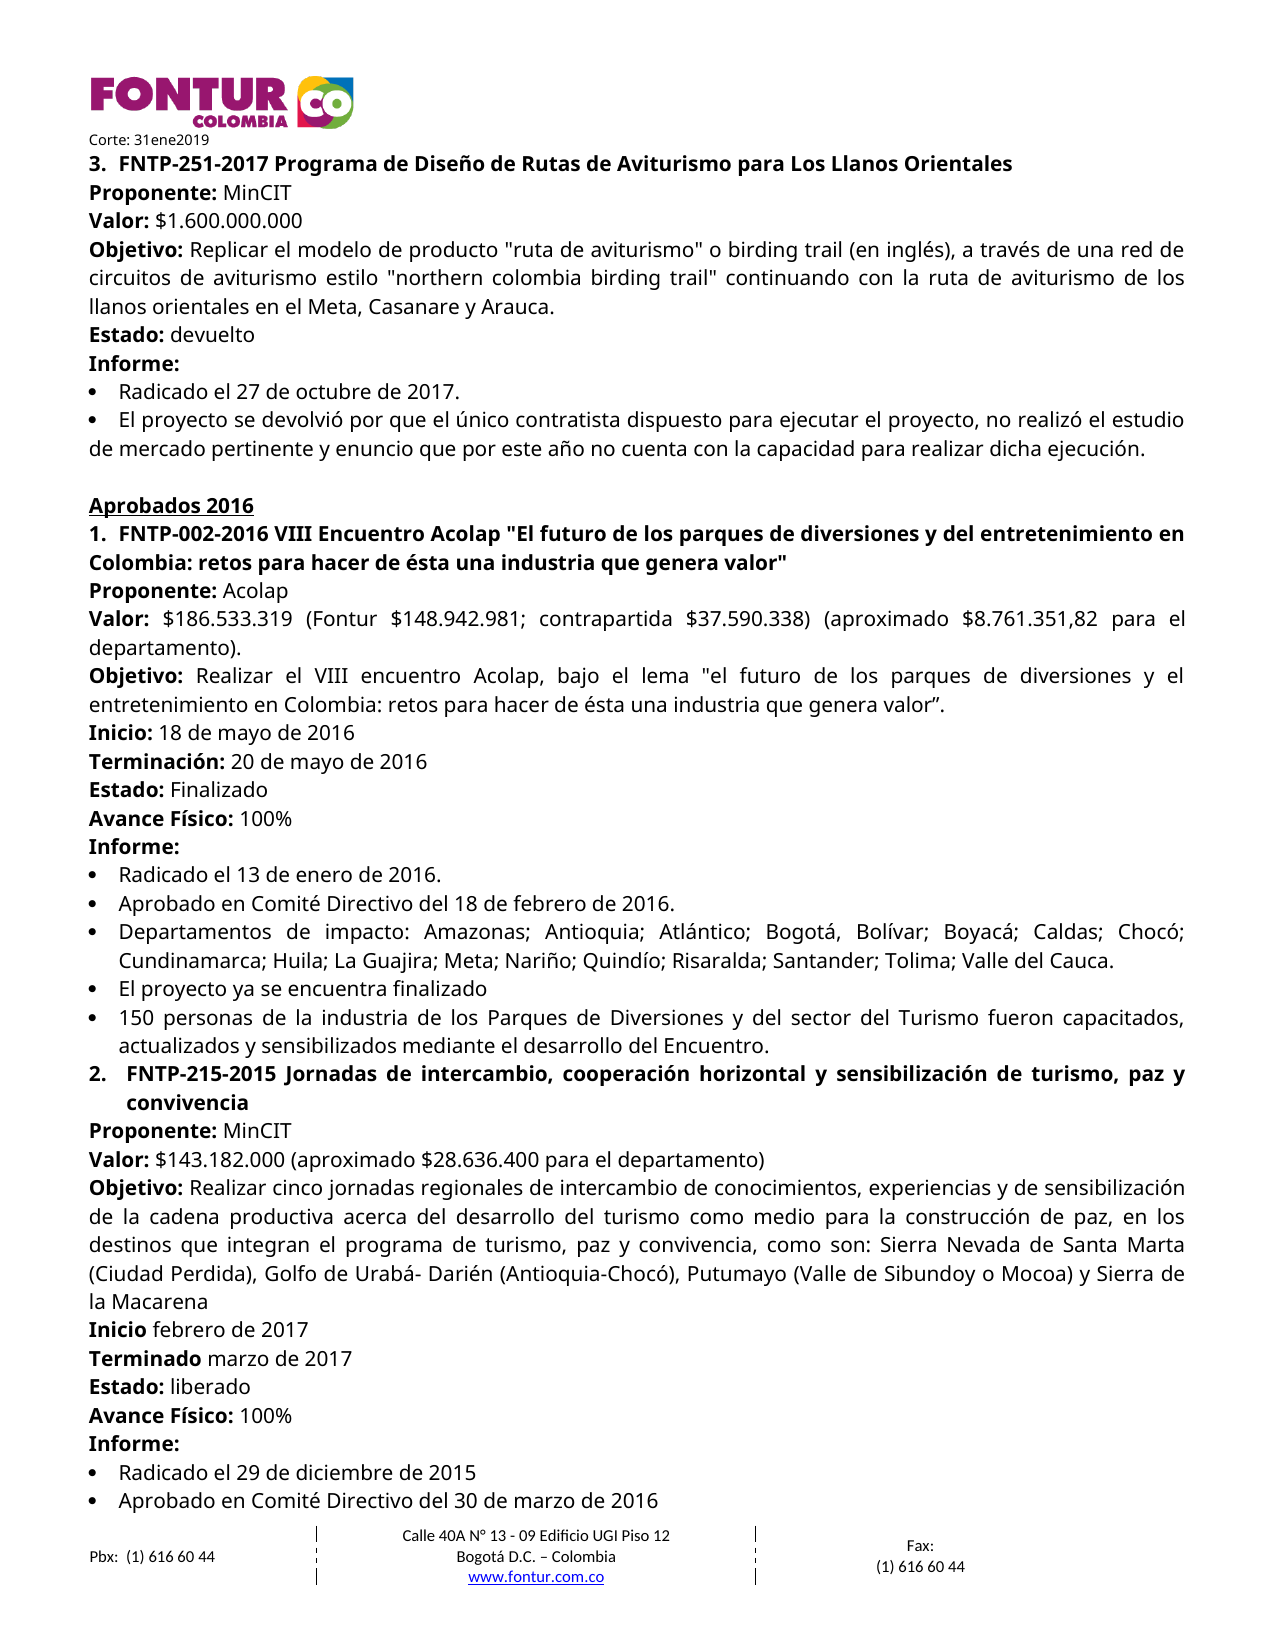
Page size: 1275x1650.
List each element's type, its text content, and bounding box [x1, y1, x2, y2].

text Informe: [89, 832, 1186, 861]
text Valor: $143.182.000 (aproximado $28.636.400 para el departamento) [89, 1145, 1186, 1173]
text Valor: $1.600.000.000 [89, 206, 1186, 235]
text Inicio: 18 de mayo de 2016 [89, 718, 1186, 747]
text Objetivo: Realizar cinco jornadas regionales de intercambio de conocimientos, experiencias y de sensibilización de la cadena productiva acerca del desarrollo del turismo como medio para la construcción de paz, en los destinos que integran el programa de turismo, paz y convivencia, como son: Sierra Nevada de Santa Marta (Ciudad Perdida), Golfo de Urabá- Darién (Antioquia-Chocó), Putumayo (Valle de Sibundoy o Mocoa) y Sierra de la Macarena [89, 1173, 1186, 1316]
picture [88, 73, 355, 130]
text Avance Físico: 100% [89, 1401, 1186, 1429]
list El proyecto se devolvió por que el único contratista dispuesto para ejecutar el proyecto, no realizó el estudio de mercado pertinente y enuncio que por este año no cuenta con la capacidad para realizar dicha ejecución. [89, 406, 1186, 462]
text Proponente: MinCIT [89, 1116, 1186, 1145]
list FNTP-002-2016 VIII Encuentro Acolap "El futuro de los parques de diversiones y del entretenimiento en Colombia: retos para hacer de ésta una industria que genera valor" [89, 519, 1186, 576]
text Proponente: MinCIT [89, 178, 1186, 206]
text Proponente: Acolap [89, 576, 1186, 604]
text Estado: Finalizado [89, 775, 1186, 804]
text Avance Físico: 100% [89, 804, 1186, 832]
text Objetivo: Realizar el VIII encuentro Acolap, bajo el lema "el futuro de los parques de diversiones y el entretenimiento en Colombia: retos para hacer de ésta una industria que genera valor”. [89, 661, 1186, 718]
list Radicado el 27 de octubre de 2017. [89, 377, 1186, 406]
text Terminación: 20 de mayo de 2016 [89, 747, 1186, 775]
list Aprobado en Comité Directivo del 30 de marzo de 2016 [89, 1486, 1186, 1514]
text Estado: liberado [89, 1372, 1186, 1401]
text Estado: devuelto [89, 320, 1186, 349]
text Informe: [89, 349, 1186, 377]
text Objetivo: Replicar el modelo de producto "ruta de aviturismo" o birding trail (en inglés), a través de una red de circuitos de aviturismo estilo "northern colombia birding trail" continuando con la ruta de aviturismo de los llanos orientales en el Meta, Casanare y Arauca. [89, 235, 1186, 320]
text Informe: [89, 1429, 1186, 1458]
list Radicado el 29 de diciembre de 2015 [89, 1458, 1186, 1486]
text Valor: $186.533.319 (Fontur $148.942.981; contrapartida $37.590.338) (aproximado $8.761.351,82 para el departamento). [89, 604, 1186, 661]
list FNTP-215-2015 Jornadas de intercambio, cooperación horizontal y sensibilización de turismo, paz y convivencia [89, 1059, 1186, 1116]
text Terminado marzo de 2017 [89, 1344, 1186, 1372]
list 150 personas de la industria de los Parques de Diversiones y del sector del Turismo fueron capacitados, actualizados y sensibilizados mediante el desarrollo del Encuentro. [89, 1003, 1186, 1059]
text Aprobados 2016 [89, 491, 1186, 519]
list El proyecto ya se encuentra finalizado [89, 974, 1186, 1003]
list Aprobado en Comité Directivo del 18 de febrero de 2016. [89, 889, 1186, 917]
text Inicio febrero de 2017 [89, 1316, 1186, 1344]
list Departamentos de impacto: Amazonas; Antioquia; Atlántico; Bogotá, Bolívar; Boyacá; Caldas; Chocó; Cundinamarca; Huila; La Guajira; Meta; Nariño; Quindío; Risaralda; Santander; Tolima; Valle del Cauca. [89, 917, 1186, 974]
list Radicado el 13 de enero de 2016. [89, 861, 1186, 889]
list FNTP-251-2017 Programa de Diseño de Rutas de Aviturismo para Los Llanos Orientales [89, 149, 1186, 178]
